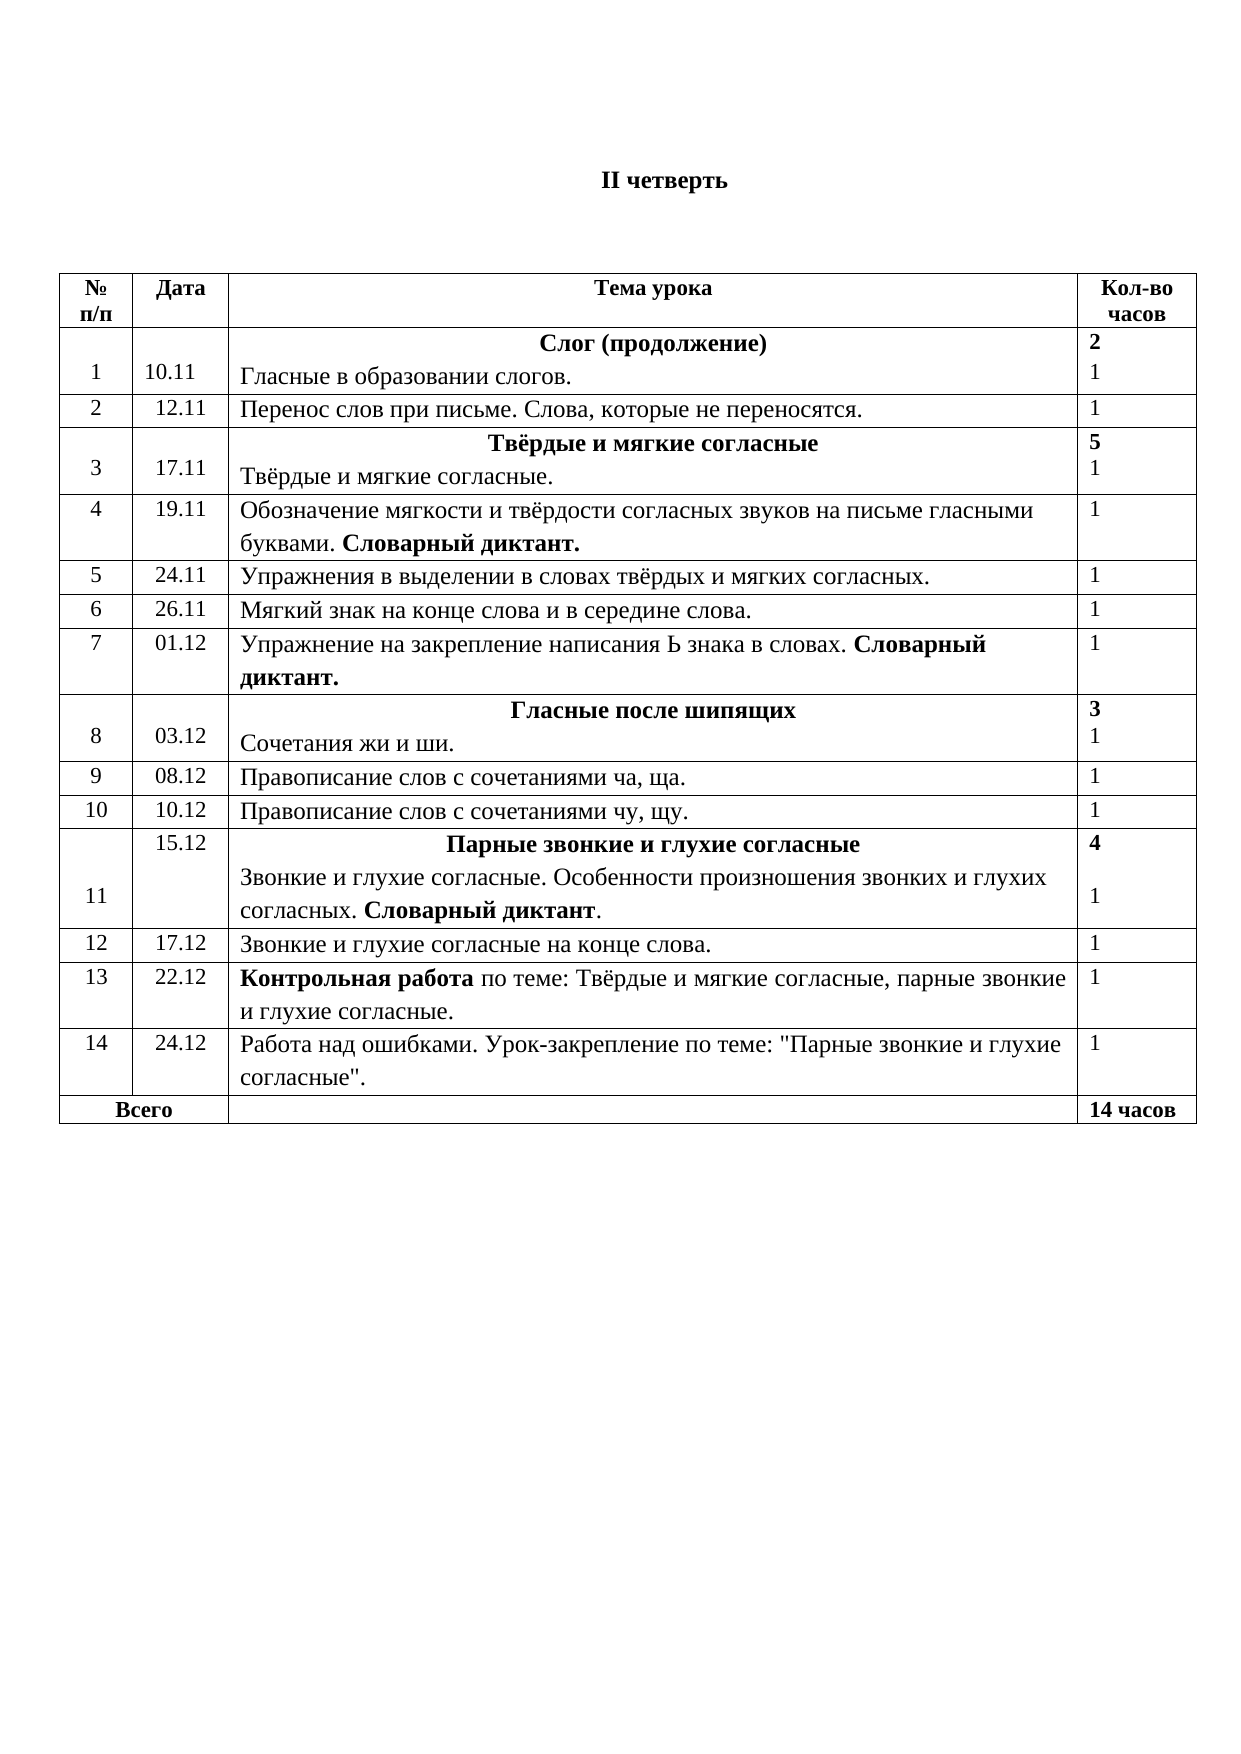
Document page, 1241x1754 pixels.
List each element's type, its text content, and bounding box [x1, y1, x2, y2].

table_cell 8 [60, 695, 132, 761]
table_cell 08.12 [133, 762, 228, 795]
table_cell 7 [60, 629, 132, 694]
table_cell 11 [60, 829, 132, 928]
table_cell Упражнение на закрепление написания Ь знака в словах. Словарный диктант. [229, 629, 1077, 694]
table_cell 1 [1078, 561, 1196, 594]
table_cell 26.11 [133, 595, 228, 628]
table_cell 1 [1078, 395, 1196, 427]
table_cell 19.11 [133, 495, 228, 560]
table_cell 1 [1078, 929, 1196, 962]
table_cell 1 [1078, 762, 1196, 795]
table_cell 1 [1078, 629, 1196, 694]
table_cell 1 [1078, 963, 1196, 1028]
table_cell 4 [60, 495, 132, 560]
table_cell Работа над ошибками. Урок-закрепление по теме: "Парные звонкие и глухие согласные". [229, 1029, 1077, 1095]
table_cell 17.11 [133, 428, 228, 494]
table_cell Перенос слов при письме. Слова, которые не переносятся. [229, 395, 1077, 427]
table_cell 22.12 [133, 963, 228, 1028]
table_cell Гласные после шипящих Сочетания жи и ши. [229, 695, 1077, 761]
table_cell 1 [60, 328, 132, 393]
table_cell Парные звонкие и глухие согласные Звонкие и глухие согласные. Особенности произношения звонких и глухих согласных. Словарный диктант. [229, 829, 1077, 928]
table_cell 5 [60, 561, 132, 594]
table_cell 12 [60, 929, 132, 962]
table_header Тема урока [229, 274, 1077, 327]
table_cell Слог (продолжение) Гласные в образовании слогов. [229, 328, 1077, 393]
table_cell Правописание слов с сочетаниями ча, ща. [229, 762, 1077, 795]
table_cell 9 [60, 762, 132, 795]
table_cell Обозначение мягкости и твёрдости согласных звуков на письме гласными буквами. Словарный диктант. [229, 495, 1077, 560]
table_cell 6 [60, 595, 132, 628]
table_cell 3 [60, 428, 132, 494]
table_cell 1 [1078, 796, 1196, 828]
table_cell 14 часов [1078, 1096, 1196, 1122]
table_cell 24.11 [133, 561, 228, 594]
table_cell 10.11 [133, 328, 228, 393]
table_cell 03.12 [133, 695, 228, 761]
table_cell 10 [60, 796, 132, 828]
table_header Кол-во часов [1078, 274, 1196, 327]
table_cell Упражнения в выделении в словах твёрдых и мягких согласных. [229, 561, 1077, 594]
table_cell 4 1 [1078, 829, 1196, 928]
table_cell [229, 1096, 1077, 1122]
table_cell 3 1 [1078, 695, 1196, 761]
table_cell 2 1 [1078, 328, 1196, 393]
table_header № п/п [60, 274, 132, 327]
table_cell 1 [1078, 1029, 1196, 1095]
table_cell 15.12 [133, 829, 228, 928]
table_cell Твёрдые и мягкие согласные Твёрдые и мягкие согласные. [229, 428, 1077, 494]
table_cell 17.12 [133, 929, 228, 962]
table_cell Звонкие и глухие согласные на конце слова. [229, 929, 1077, 962]
table_cell 1 [1078, 595, 1196, 628]
table_cell 10.12 [133, 796, 228, 828]
text II четверть [177, 165, 1152, 194]
table_cell 1 [1078, 495, 1196, 560]
table_cell 13 [60, 963, 132, 1028]
table_cell 01.12 [133, 629, 228, 694]
table_cell Всего [60, 1096, 228, 1122]
table_cell Контрольная работа по теме: Твёрдые и мягкие согласные, парные звонкие и глухие согласные. [229, 963, 1077, 1028]
table_cell 2 [60, 395, 132, 427]
table_cell 5 1 [1078, 428, 1196, 494]
table_cell Мягкий знак на конце слова и в середине слова. [229, 595, 1077, 628]
table_cell 24.12 [133, 1029, 228, 1095]
table_cell Правописание слов с сочетаниями чу, щу. [229, 796, 1077, 828]
table_header Дата [133, 274, 228, 327]
table_cell 14 [60, 1029, 132, 1095]
table_cell 12.11 [133, 395, 228, 427]
